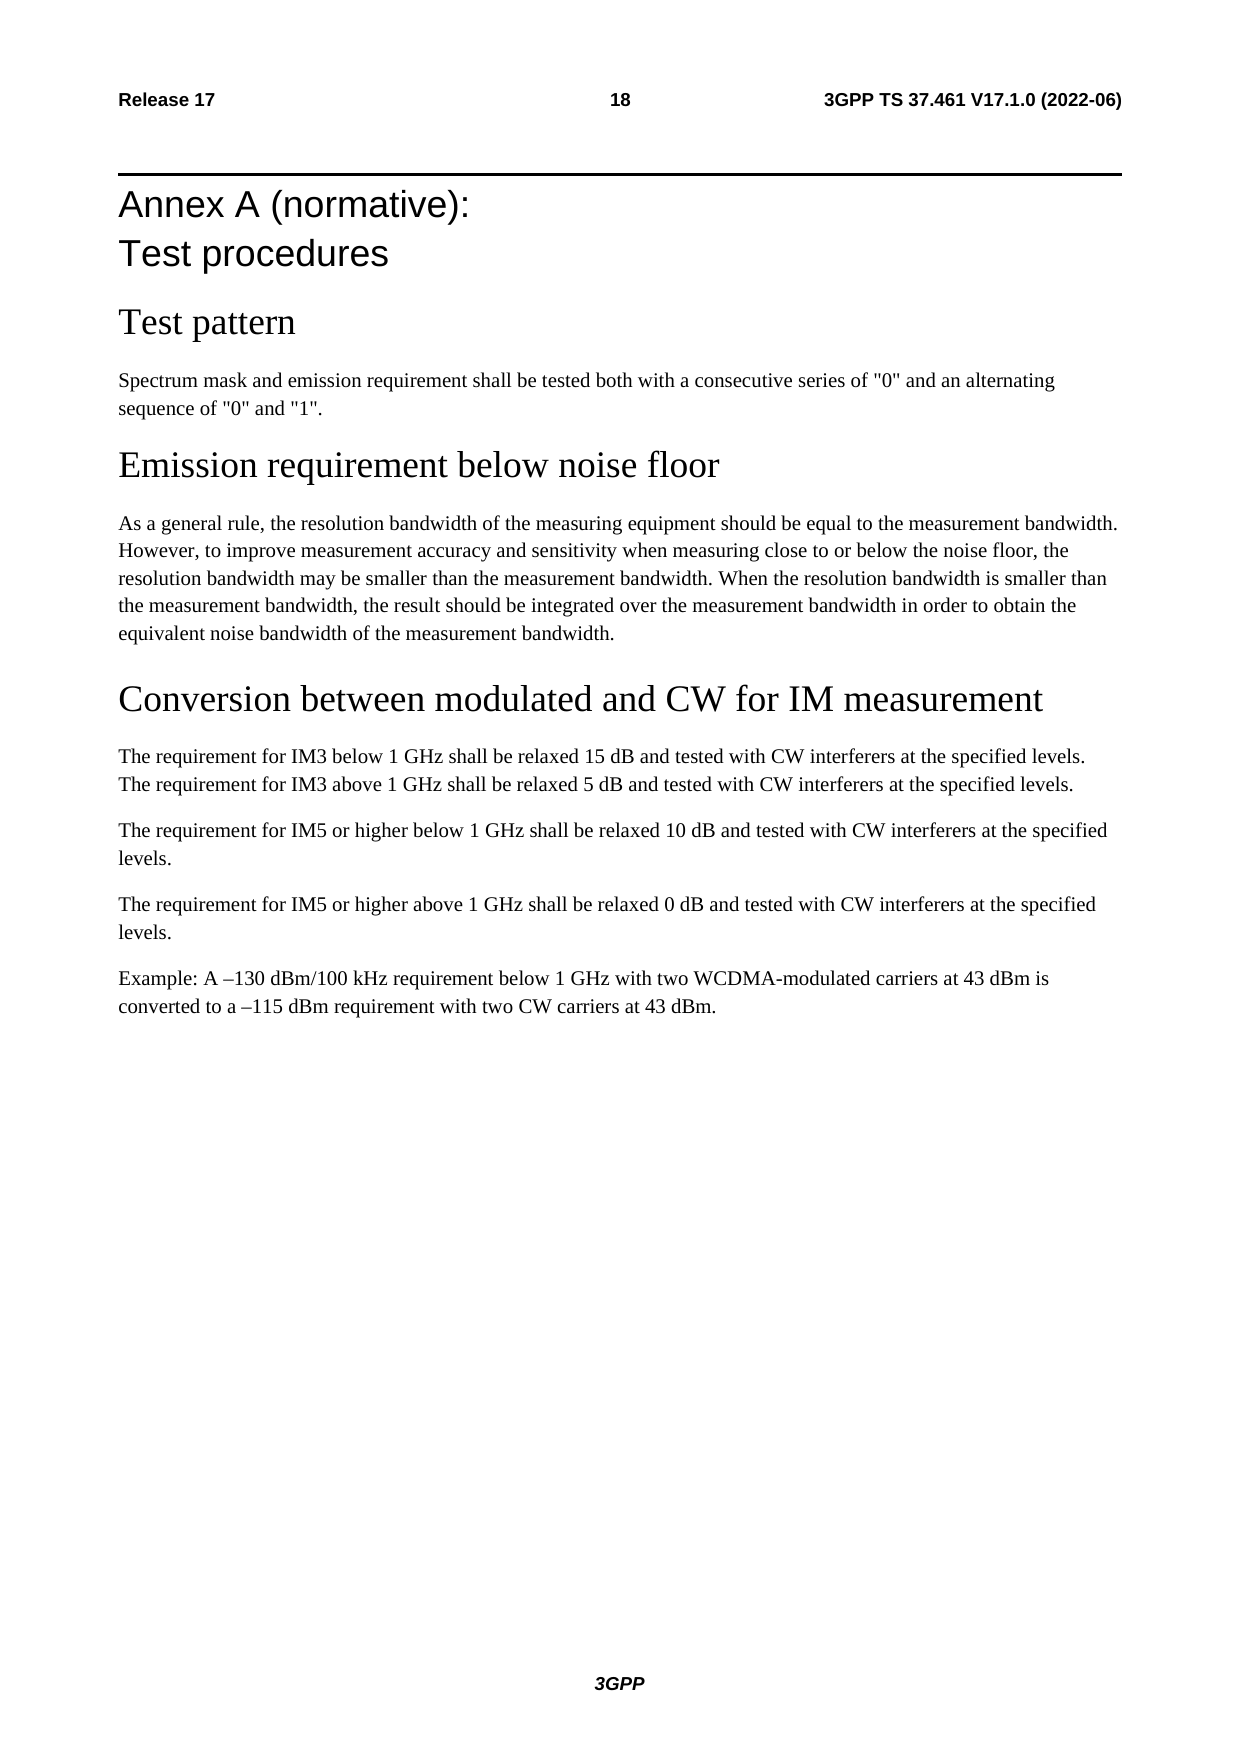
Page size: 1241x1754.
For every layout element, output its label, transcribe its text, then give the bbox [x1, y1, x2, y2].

subtitle Annex A (normative): Test procedures [118, 176, 1122, 274]
text Conversion between modulated and CW for IM measurement [118, 676, 1122, 719]
text The requirement for IM5 or higher above 1 GHz shall be relaxed 0 dB and tested with CW interferers at the specified levels. [118, 892, 1122, 944]
text As a general rule, the resolution bandwidth of the measuring equipment should be equal to the measurement bandwidth. However, to improve measurement accuracy and sensitivity when measuring close to or below the noise floor, the resolution bandwidth may be smaller than the measurement bandwidth. When the resolution bandwidth is smaller than the measurement bandwidth, the result should be integrated over the measurement bandwidth in order to obtain the equivalent noise bandwidth of the measurement bandwidth. [118, 510, 1122, 645]
text Example: A –130 dBm/100 kHz requirement below 1 GHz with two WCDMA-modulated carriers at 43 dBm is converted to a –115 dBm requirement with two CW carriers at 43 dBm. [118, 966, 1122, 1018]
text The requirement for IM5 or higher below 1 GHz shall be relaxed 10 dB and tested with CW interferers at the specified levels. [118, 818, 1122, 870]
text Spectrum mask and emission requirement shall be tested both with a consecutive series of "0" and an alternating sequence of "0" and "1". [118, 368, 1122, 420]
text Emission requirement below noise floor [118, 442, 1122, 485]
text The requirement for IM3 below 1 GHz shall be relaxed 15 dB and tested with CW interferers at the specified levels. The requirement for IM3 above 1 GHz shall be relaxed 5 dB and tested with CW interferers at the specified levels. [118, 744, 1122, 796]
text Test pattern [118, 300, 1122, 343]
